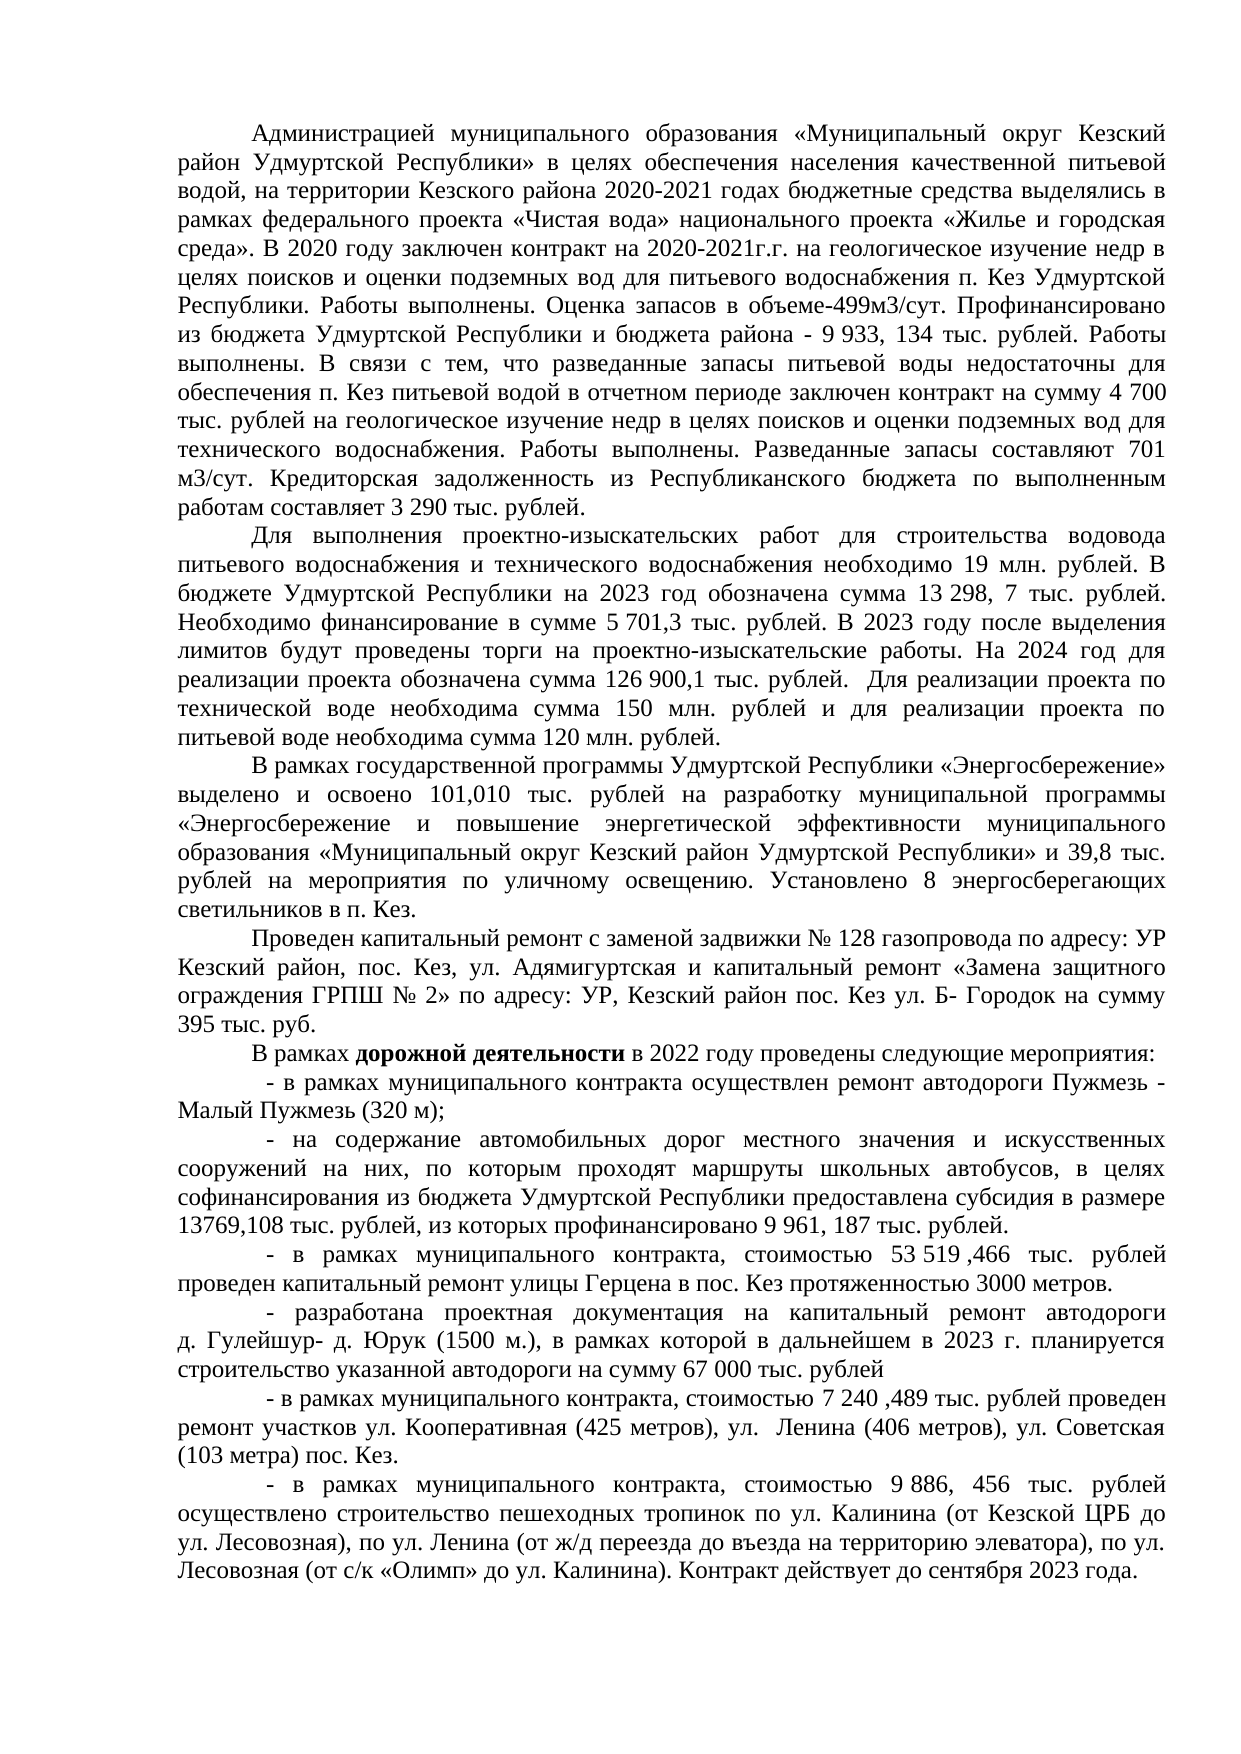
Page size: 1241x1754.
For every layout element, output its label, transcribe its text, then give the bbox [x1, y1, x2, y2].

text - в рамках муниципального контракта, стоимостью 9 886, 456 тыс. рублей осуществлено строительство пешеходных тропинок по ул. Калинина (от Кезской ЦРБ до ул. Лесовозная), по ул. Ленина (от ж/д переезда до въезда на территорию элеватора), по ул. Лесовозная (от с/к «Олимп» до ул. Калинина). Контракт действует до сентября 2023 года. [177, 1469, 1167, 1584]
text - в рамках муниципального контракта, стоимостью 53 519 ,466 тыс. рублей проведен капитальный ремонт улицы Герцена в пос. Кез протяженностью 3000 метров. [177, 1239, 1167, 1297]
text Проведен капитальный ремонт с заменой задвижки № 128 газопровода по адресу: УР Кезский район, пос. Кез, ул. Адямигуртская и капитальный ремонт «Замена защитного ограждения ГРПШ № 2» по адресу: УР, Кезский район пос. Кез ул. Б- Городок на сумму 395 тыс. руб. [177, 923, 1167, 1038]
text - в рамках муниципального контракта осуществлен ремонт автодороги Пужмезь -Малый Пужмезь (320 м); [177, 1067, 1167, 1124]
text Для выполнения проектно-изыскательских работ для строительства водовода питьевого водоснабжения и технического водоснабжения необходимо 19 млн. рублей. В бюджете Удмуртской Республики на 2023 год обозначена сумма 13 298, 7 тыс. рублей. Необходимо финансирование в сумме 5 701,3 тыс. рублей. В 2023 году после выделения лимитов будут проведены торги на проектно-изыскательские работы. На 2024 год для реализации проекта обозначена сумма 126 900,1 тыс. рублей. Для реализации проекта по технической воде необходима сумма 150 млн. рублей и для реализации проекта по питьевой воде необходима сумма 120 млн. рублей. [177, 521, 1167, 751]
text В рамках дорожной деятельности в 2022 году проведены следующие мероприятия: [177, 1038, 1167, 1067]
text Администрацией муниципального образования «Муниципальный округ Кезский район Удмуртской Республики» в целях обеспечения населения качественной питьевой водой, на территории Кезского района 2020-2021 годах бюджетные средства выделялись в рамках федерального проекта «Чистая вода» национального проекта «Жилье и городская среда». В 2020 году заключен контракт на 2020-2021г.г. на геологическое изучение недр в целях поисков и оценки подземных вод для питьевого водоснабжения п. Кез Удмуртской Республики. Работы выполнены. Оценка запасов в объеме-499м3/сут. Профинансировано из бюджета Удмуртской Республики и бюджета района - 9 933, 134 тыс. рублей. Работы выполнены. В связи с тем, что разведанные запасы питьевой воды недостаточны для обеспечения п. Кез питьевой водой в отчетном периоде заключен контракт на сумму 4 700 тыс. рублей на геологическое изучение недр в целях поисков и оценки подземных вод для технического водоснабжения. Работы выполнены. Разведанные запасы составляют 701 м3/сут. Кредиторская задолженность из Республиканского бюджета по выполненным работам составляет 3 290 тыс. рублей. [177, 118, 1167, 521]
text - на содержание автомобильных дорог местного значения и искусственных сооружений на них, по которым проходят маршруты школьных автобусов, в целях софинансирования из бюджета Удмуртской Республики предоставлена субсидия в размере 13769,108 тыс. рублей, из которых профинансировано 9 961, 187 тыс. рублей. [177, 1124, 1167, 1239]
text - в рамках муниципального контракта, стоимостью 7 240 ,489 тыс. рублей проведен ремонт участков ул. Кооперативная (425 метров), ул. Ленина (406 метров), ул. Советская (103 метра) пос. Кез. [177, 1383, 1167, 1469]
text - разработана проектная документация на капитальный ремонт автодороги д. Гулейшур- д. Юрук (1500 м.), в рамках которой в дальнейшем в 2023 г. планируется строительство указанной автодороги на сумму 67 000 тыс. рублей [177, 1297, 1167, 1383]
text В рамках государственной программы Удмуртской Республики «Энергосбережение» выделено и освоено 101,010 тыс. рублей на разработку муниципальной программы «Энергосбережение и повышение энергетической эффективности муниципального образования «Муниципальный округ Кезский район Удмуртской Республики» и 39,8 тыс. рублей на мероприятия по уличному освещению. Установлено 8 энергосберегающих светильников в п. Кез. [177, 751, 1167, 923]
